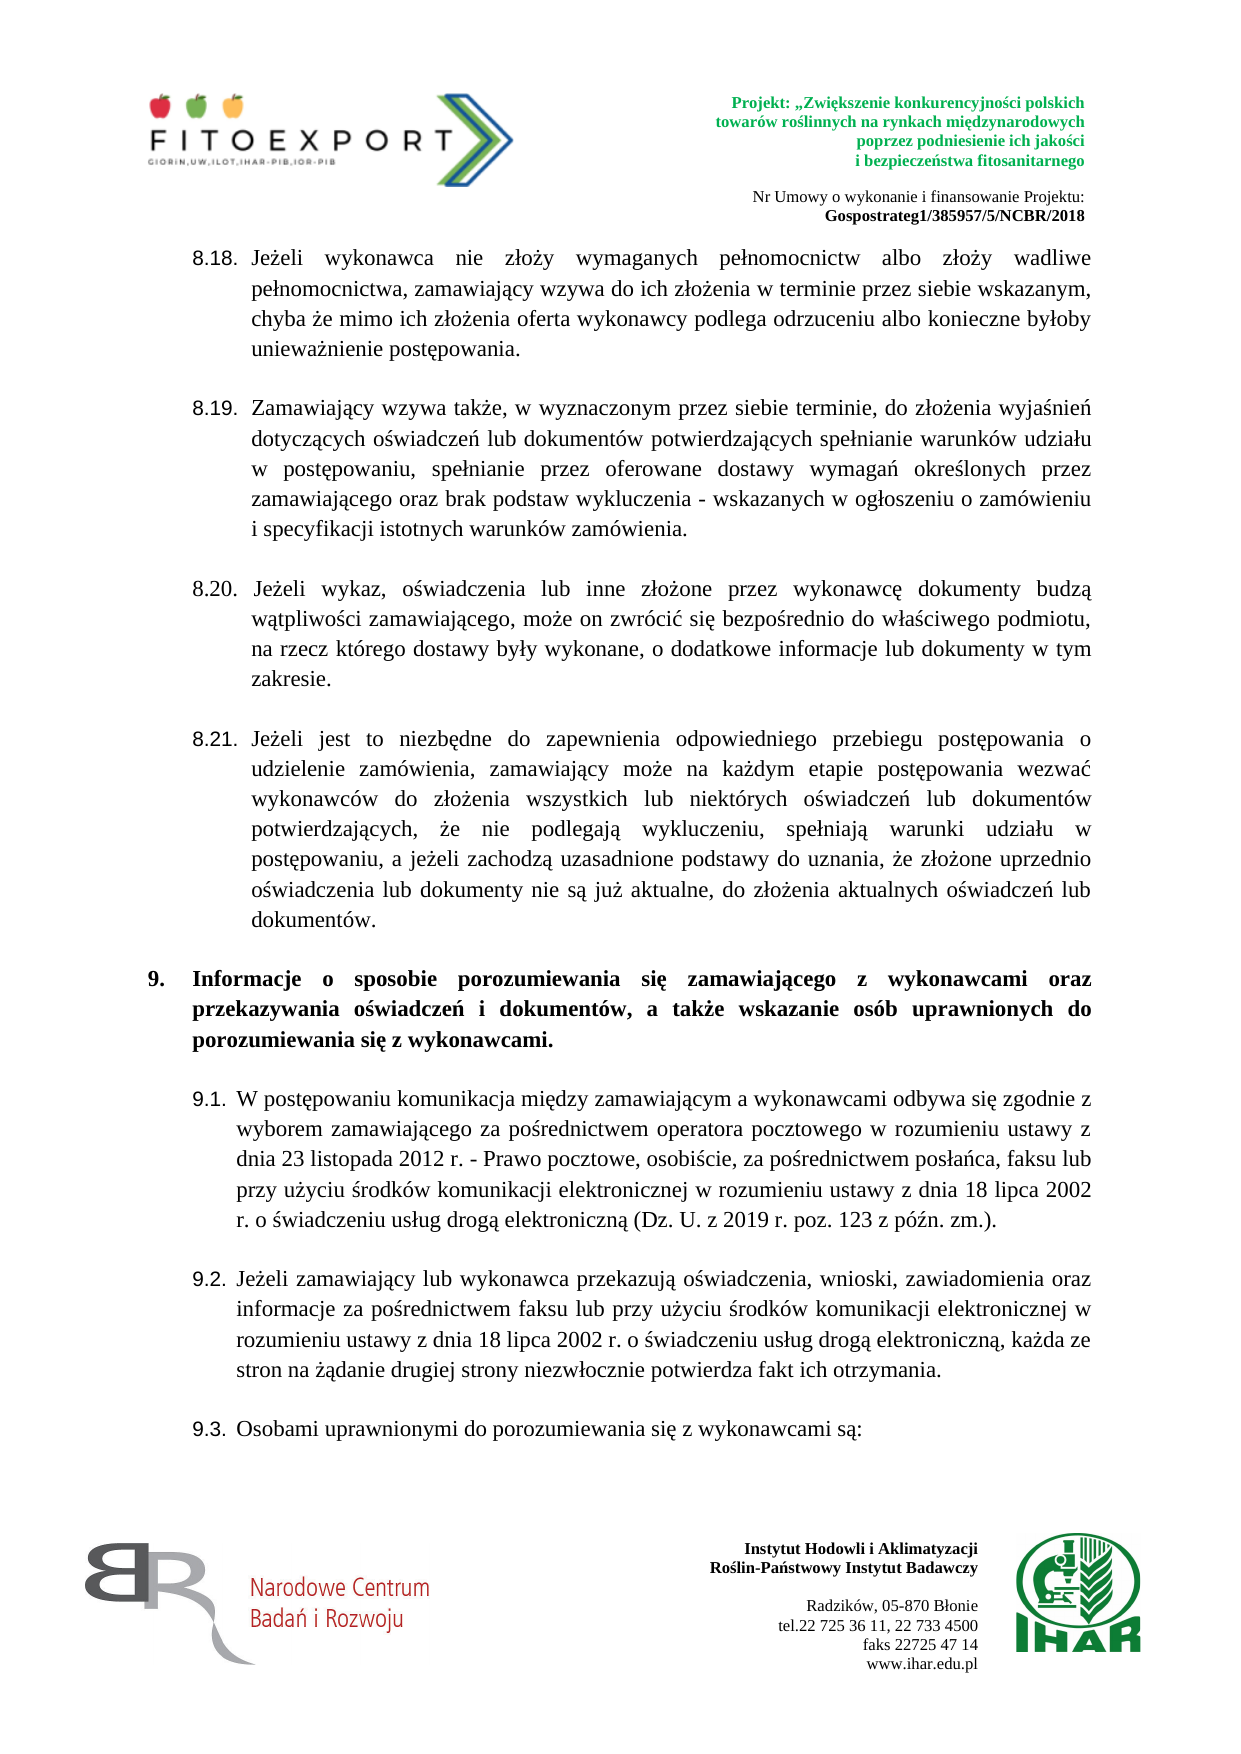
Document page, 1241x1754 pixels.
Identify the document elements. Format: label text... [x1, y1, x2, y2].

picture [1016, 1533, 1141, 1652]
list W postępowaniu komunikacja między zamawiającym a wykonawcami odbywa się zgodnie z wyborem zamawiającego za pośrednictwem operatora pocztowego w rozumieniu ustawy z dnia 23 listopada 2012 r. - Prawo pocztowe, osobiście, za pośrednictwem posłańca, faksu lub przy użyciu środków komunikacji elektronicznej w rozumieniu ustawy z dnia 18 lipca 2002 r. o świadczeniu usług drogą elektroniczną (Dz. U. z 2019 r. poz. 123 z późn. zm.). [192, 1085, 1093, 1232]
list Jeżeli zamawiający lub wykonawca przekazują oświadczenia, wnioski, zawiadomienia oraz informacje za pośrednictwem faksu lub przy użyciu środków komunikacji elektronicznej w rozumieniu ustawy z dnia 18 lipca 2002 r. o świadczeniu usług drogą elektroniczną, każda ze stron na żądanie drugiej strony niezwłocznie potwierdza fakt ich otrzymania. [192, 1265, 1093, 1382]
list Informacje o sposobie porozumiewania się zamawiającego z wykonawcami oraz przekazywania oświadczeń i dokumentów, a także wskazanie osób uprawnionych do porozumiewania się z wykonawcami. [148, 965, 1093, 1052]
text 8.20. Jeżeli wykaz, oświadczenia lub inne złożone przez wykonawcę dokumenty budzą wątpliwości zamawiającego, może on zwrócić się bezpośrednio do właściwego podmiotu, na rzecz którego dostawy były wykonane, o dodatkowe informacje lub dokumenty w tym zakresie. [192, 574, 1093, 692]
picture [147, 92, 514, 187]
picture [85, 1543, 430, 1665]
list Jeżeli wykonawca nie złoży wymaganych pełnomocnictw albo złoży wadliwe pełnomocnictwa, zamawiający wzywa do ich złożenia w terminie przez siebie wskazanym, chyba że mimo ich złożenia oferta wykonawcy podlega odrzuceniu albo konieczne byłoby unieważnienie postępowania. [192, 244, 1093, 361]
list Jeżeli jest to niezbędne do zapewnienia odpowiedniego przebiegu postępowania o udzielenie zamówienia, zamawiający może na każdym etapie postępowania wezwać wykonawców do złożenia wszystkich lub niektórych oświadczeń lub dokumentów potwierdzających, że nie podlegają wykluczeniu, spełniają warunki udziału w postępowaniu, a jeżeli zachodzą uzasadnione podstawy do uznania, że złożone uprzednio oświadczenia lub dokumenty nie są już aktualne, do złożenia aktualnych oświadczeń lub dokumentów. [192, 724, 1093, 932]
list Osobami uprawnionymi do porozumiewania się z wykonawcami są: [192, 1415, 1093, 1442]
list Zamawiający wzywa także, w wyznaczonym przez siebie terminie, do złożenia wyjaśnień dotyczących oświadczeń lub dokumentów potwierdzających spełnianie warunków udziału w postępowaniu, spełnianie przez oferowane dostawy wymagań określonych przez zamawiającego oraz brak podstaw wykluczenia - wskazanych w ogłoszeniu o zamówieniu i specyfikacji istotnych warunków zamówienia. [192, 394, 1093, 542]
